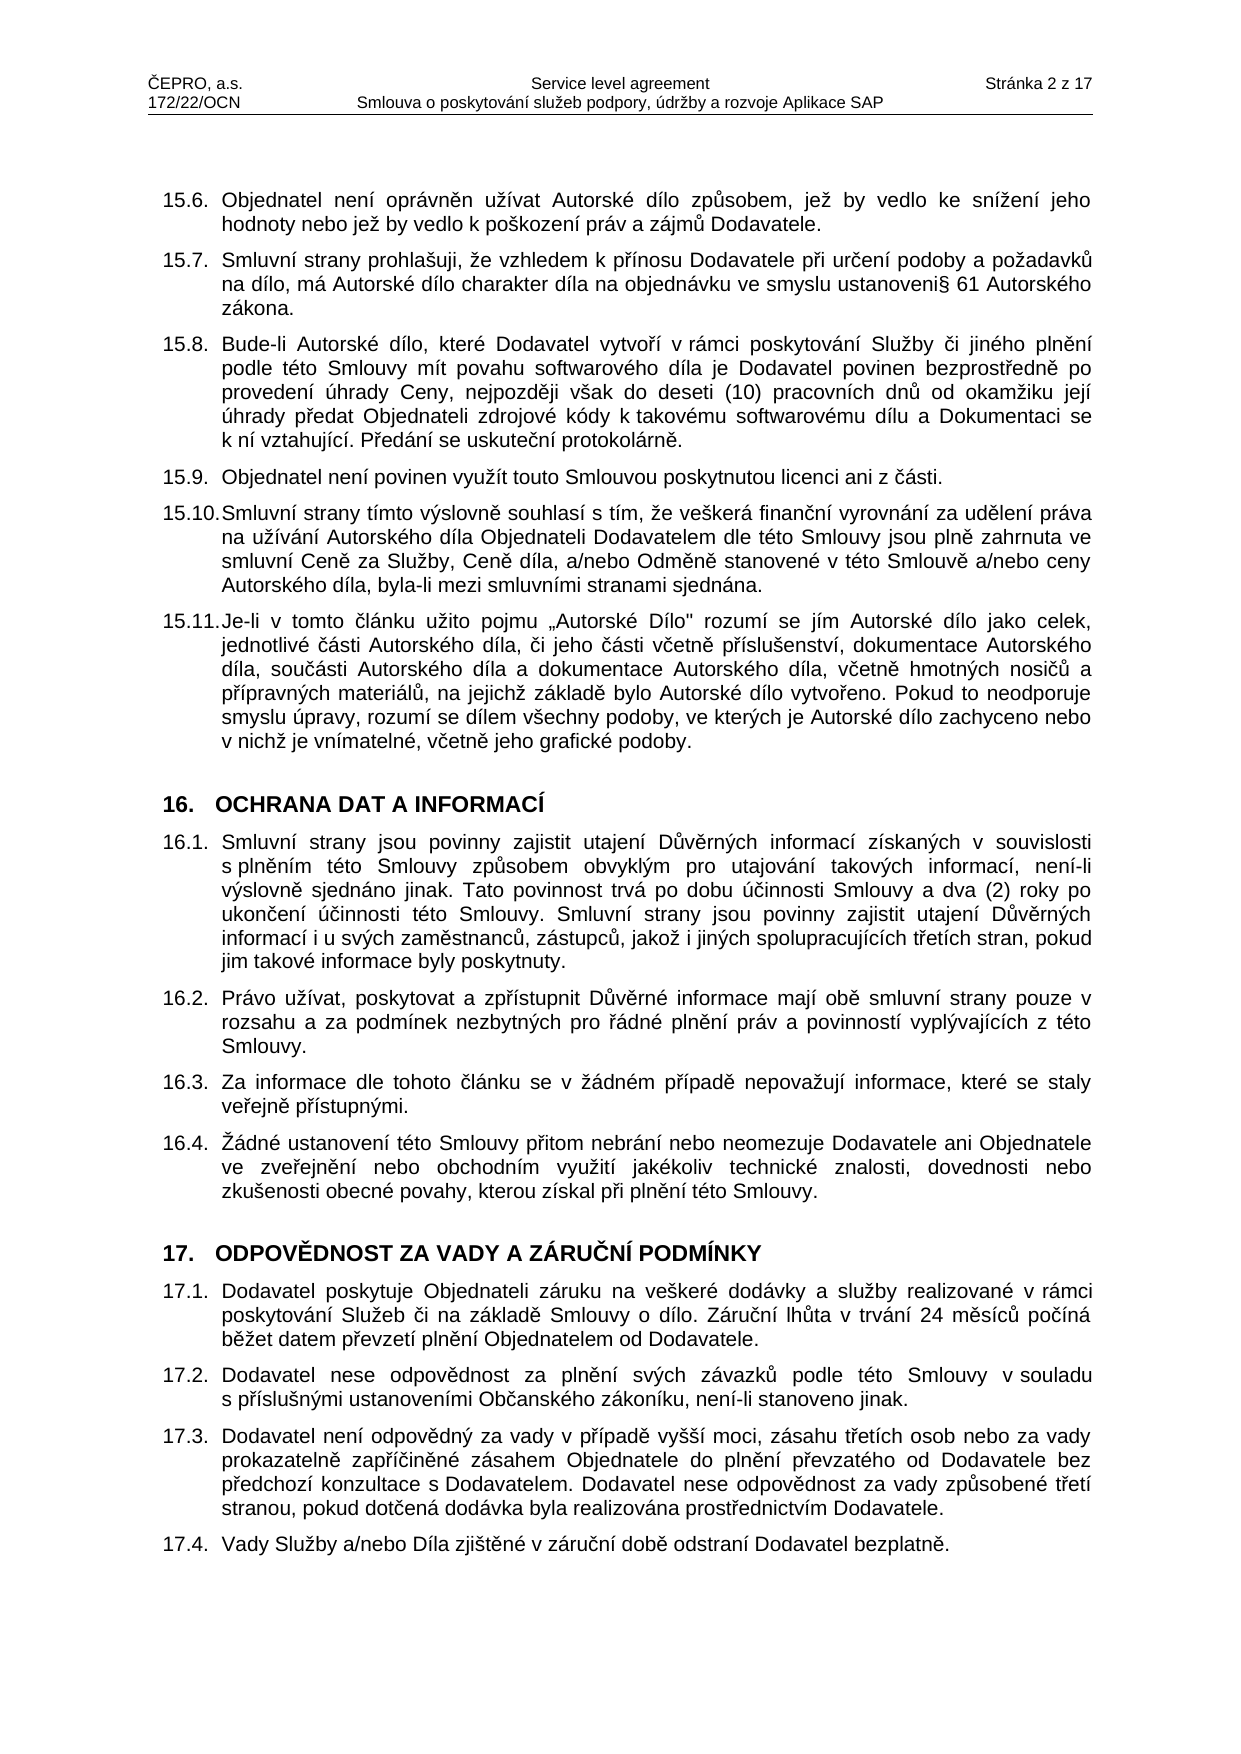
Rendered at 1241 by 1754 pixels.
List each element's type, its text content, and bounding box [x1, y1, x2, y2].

text Dodavatel nese odpovědnost za plnění svých závazků podle této Smlouvy v souladu s příslušnými ustanoveními Občanského zákoníku, není-li stanoveno jinak. [162, 1363, 1093, 1411]
text Smluvní strany tímto výslovně souhlasí s tím, že veškerá finanční vyrovnání za udělení práva na užívání Autorského díla Objednateli Dodavatelem dle této Smlouvy jsou plně zahrnuta ve smluvní Ceně za Služby, Ceně díla, a/nebo Odměně stanovené v této Smlouvě a/nebo ceny Autorského díla, byla-li mezi smluvními stranami sjednána. [162, 501, 1093, 597]
text Smluvní strany prohlašuji, že vzhledem k přínosu Dodavatele při určení podoby a požadavků na dílo, má Autorské dílo charakter díla na objednávku ve smyslu ustanoveni§ 61 Autorského zákona. [162, 248, 1093, 320]
text Objednatel není oprávněn užívat Autorské dílo způsobem, jež by vedlo ke snížení jeho hodnoty nebo jež by vedlo k poškození práv a zájmů Dodavatele. [162, 187, 1093, 235]
text Bude-li Autorské dílo, které Dodavatel vytvoří v rámci poskytování Služby či jiného plnění podle této Smlouvy mít povahu softwarového díla je Dodavatel povinen bezprostředně po provedení úhrady Ceny, nejpozději však do deseti (10) pracovních dnů od okamžiku její úhrady předat Objednateli zdrojové kódy k takovému softwarovému dílu a Dokumentaci se k ní vztahující. Předání se uskuteční protokolárně. [162, 332, 1093, 452]
text Dodavatel není odpovědný za vady v případě vyšší moci, zásahu třetích osob nebo za vady prokazatelně zapříčiněné zásahem Objednatele do plnění převzatého od Dodavatele bez předchozí konzultace s Dodavatelem. Dodavatel nese odpovědnost za vady způsobené třetí stranou, pokud dotčená dodávka byla realizována prostřednictvím Dodavatele. [162, 1423, 1093, 1519]
text Je-li v tomto článku užito pojmu „Autorské Dílo" rozumí se jím Autorské dílo jako celek, jednotlivé části Autorského díla, či jeho části včetně příslušenství, dokumentace Autorského díla, součásti Autorského díla a dokumentace Autorského díla, včetně hmotných nosičů a přípravných materiálů, na jejichž základě bylo Autorské dílo vytvořeno. Pokud to neodporuje smyslu úpravy, rozumí se dílem všechny podoby, ve kterých je Autorské dílo zachyceno nebo v nichž je vnímatelné, včetně jeho grafické podoby. [162, 609, 1093, 753]
text Vady Služby a/nebo Díla zjištěné v záruční době odstraní Dodavatel bezplatně. [162, 1532, 1093, 1556]
subtitle OCHRANA DAT A INFORMACÍ [162, 791, 1093, 817]
subtitle ODPOVĚDNOST ZA VADY A ZÁRUČNÍ PODMÍNKY [162, 1240, 1093, 1266]
text Žádné ustanovení této Smlouvy přitom nebrání nebo neomezuje Dodavatele ani Objednatele ve zveřejnění nebo obchodním využití jakékoliv technické znalosti, dovednosti nebo zkušenosti obecné povahy, kterou získal při plnění této Smlouvy. [162, 1131, 1093, 1202]
text Dodavatel poskytuje Objednateli záruku na veškeré dodávky a služby realizované v rámci poskytování Služeb či na základě Smlouvy o dílo. Záruční lhůta v trvání 24 měsíců počíná běžet datem převzetí plnění Objednatelem od Dodavatele. [162, 1279, 1093, 1351]
text Objednatel není povinen využít touto Smlouvou poskytnutou licenci ani z části. [162, 464, 1093, 488]
text Za informace dle tohoto článku se v žádném případě nepovažují informace, které se staly veřejně přístupnými. [162, 1070, 1093, 1118]
text Smluvní strany jsou povinny zajistit utajení Důvěrných informací získaných v souvislosti s plněním této Smlouvy způsobem obvyklým pro utajování takových informací, není-li výslovně sjednáno jinak. Tato povinnost trvá po dobu účinnosti Smlouvy a dva (2) roky po ukončení účinnosti této Smlouvy. Smluvní strany jsou povinny zajistit utajení Důvěrných informací i u svých zaměstnanců, zástupců, jakož i jiných spolupracujících třetích stran, pokud jim takové informace byly poskytnuty. [162, 829, 1093, 973]
text Právo užívat, poskytovat a zpřístupnit Důvěrné informace mají obě smluvní strany pouze v rozsahu a za podmínek nezbytných pro řádné plnění práv a povinností vyplývajících z této Smlouvy. [162, 986, 1093, 1058]
